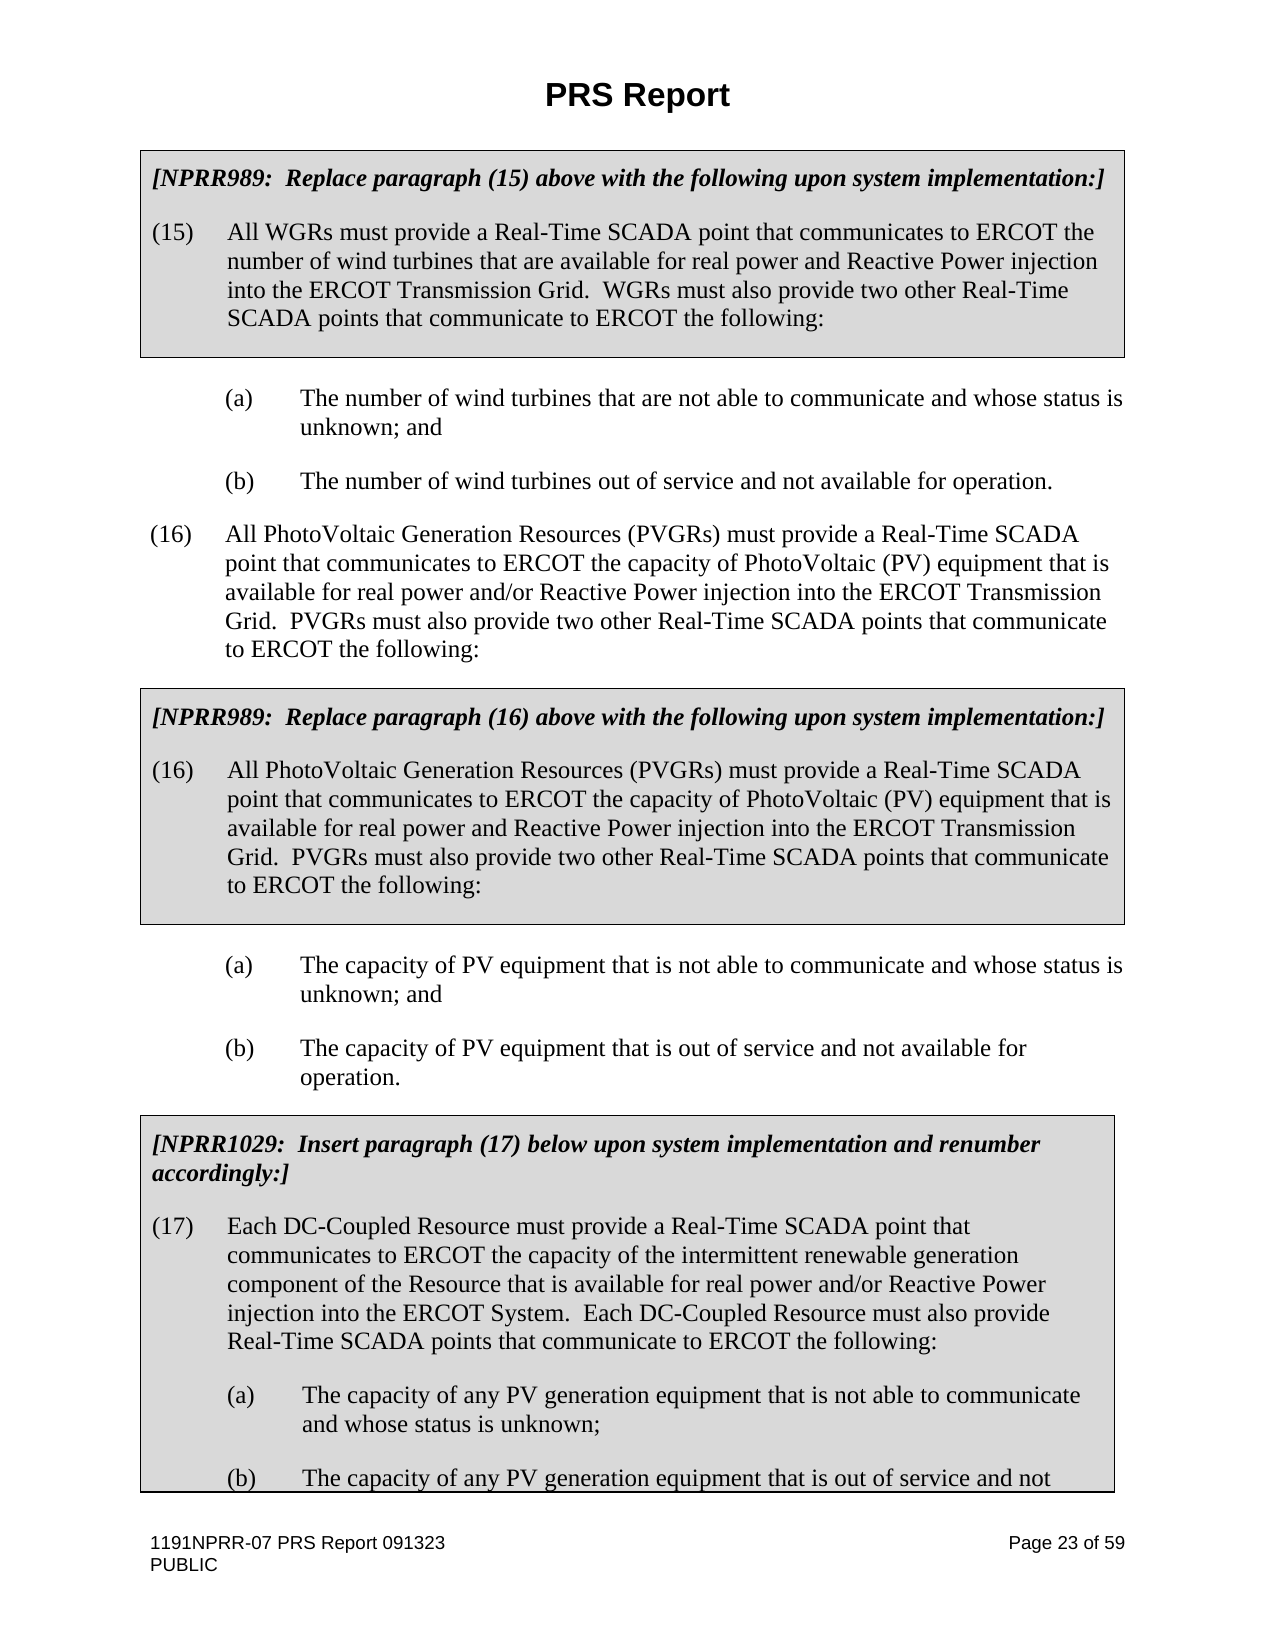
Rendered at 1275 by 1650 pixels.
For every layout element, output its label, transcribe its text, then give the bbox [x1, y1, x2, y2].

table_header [141, 1116, 1114, 1491]
text (16) All PhotoVoltaic Generation Resources (PVGRs) must provide a Real-Time SCADA point that communicates to ERCOT the capacity of PhotoVoltaic (PV) equipment that is available for real power and/or Reactive Power injection into the ERCOT Transmission Grid. PVGRs must also provide two other Real-Time SCADA points that communicate to ERCOT the following: [150, 519, 1125, 663]
text (b) The capacity of PV equipment that is out of service and not available for operation. [225, 1033, 1125, 1090]
text (a) The number of wind turbines that are not able to communicate and whose status is unknown; and [225, 383, 1125, 441]
text (b) The number of wind turbines out of service and not available for operation. [225, 466, 1125, 494]
text (a) The capacity of PV equipment that is not able to communicate and whose status is unknown; and [225, 950, 1125, 1008]
table_header [NPRR989: Replace paragraph (16) above with the following upon system implementation:] (16) All PhotoVoltaic Generation Resources (PVGRs) must provide a Real-Time SCADA point that communicates to ERCOT the capacity of PhotoVoltaic (PV) equipment that is available for real power and Reactive Power injection into the ERCOT Transmission Grid. PVGRs must also provide two other Real-Time SCADA points that communicate to ERCOT the following: [141, 689, 1124, 924]
table_header [NPRR989: Replace paragraph (15) above with the following upon system implementation:] (15) All WGRs must provide a Real-Time SCADA point that communicates to ERCOT the number of wind turbines that are available for real power and Reactive Power injection into the ERCOT Transmission Grid. WGRs must also provide two other Real-Time SCADA points that communicate to ERCOT the following: [141, 151, 1124, 357]
